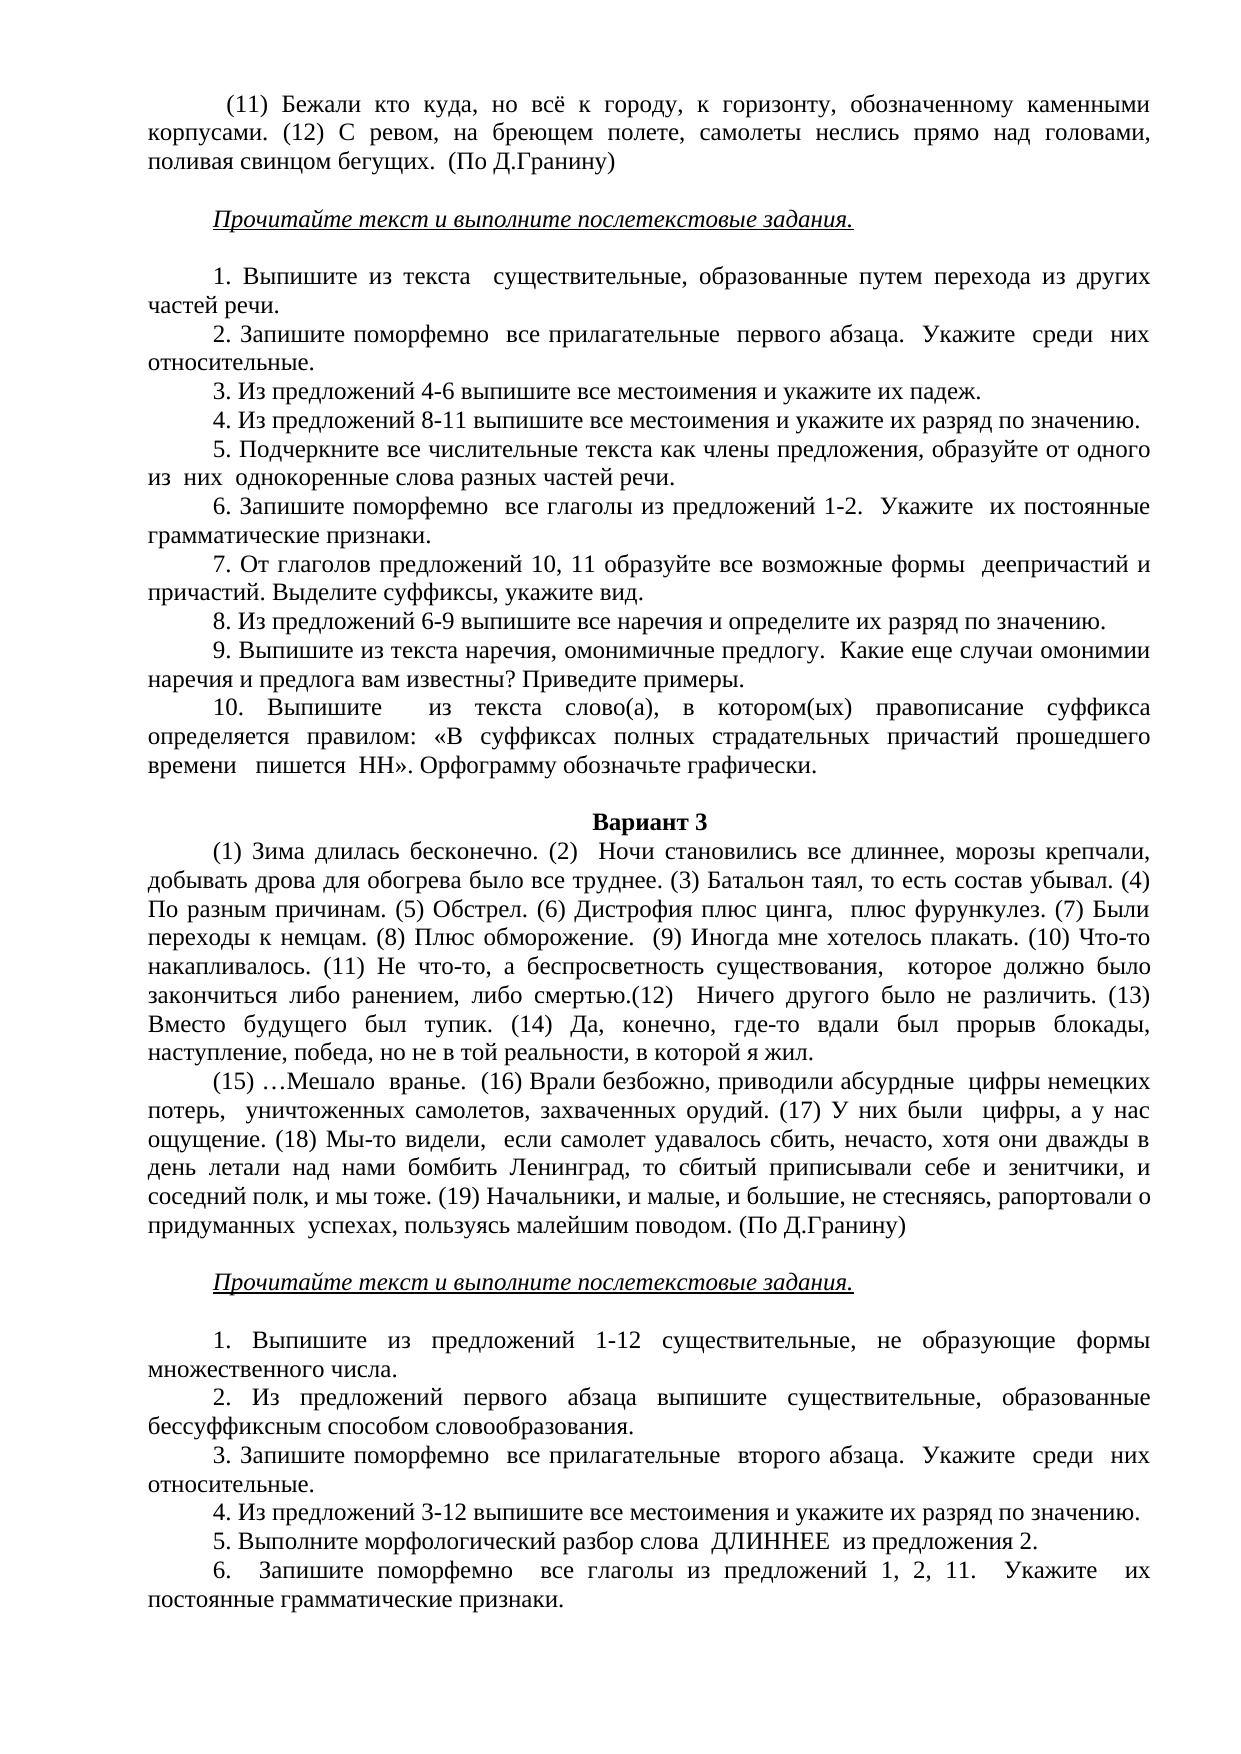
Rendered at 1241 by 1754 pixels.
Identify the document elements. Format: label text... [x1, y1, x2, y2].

text Вариант 3 [148, 807, 1152, 836]
text 8. Из предложений 6-9 выпишите все наречия и определите их разряд по значению. [148, 606, 1152, 635]
text (11) Бежали кто куда, но всё к городу, к горизонту, обозначенному каменными корпусами. (12) С ревом, на бреющем полете, самолеты неслись прямо над головами, поливая свинцом бегущих. (По Д.Гранину) [148, 89, 1152, 175]
text 2. Запишите поморфемно все прилагательные первого абзаца. Укажите среди них относительные. [148, 319, 1152, 376]
text (15) …Мешало вранье. (16) Врали безбожно, приводили абсурдные цифры немецких потерь, уничтоженных самолетов, захваченных орудий. (17) У них были цифры, а у нас ощущение. (18) Мы-то видели, если самолет удавалось сбить, нечасто, хотя они дважды в день летали над нами бомбить Ленинград, то сбитый приписывали себе и зенитчики, и соседний полк, и мы тоже. (19) Начальники, и малые, и большие, не стесняясь, рапортовали о придуманных успехах, пользуясь малейшим поводом. (По Д.Гранину) [148, 1066, 1152, 1239]
text 7. От глаголов предложений 10, 11 образуйте все возможные формы деепричастий и причастий. Выделите суффиксы, укажите вид. [148, 549, 1152, 606]
text 4. Из предложений 8-11 выпишите все местоимения и укажите их разряд по значению. [148, 405, 1152, 434]
text 9. Выпишите из текста наречия, омонимичные предлогу. Какие еще случаи омонимии наречия и предлога вам известны? Приведите примеры. [148, 635, 1152, 692]
text 4. Из предложений 3-12 выпишите все местоимения и укажите их разряд по значению. [148, 1497, 1152, 1526]
text 3. Из предложений 4-6 выпишите все местоимения и укажите их падеж. [148, 376, 1152, 405]
text 1. Выпишите из предложений 1-12 существительные, не образующие формы множественного числа. [148, 1325, 1152, 1382]
text 5. Выполните морфологический разбор слова ДЛИННЕЕ из предложения 2. [148, 1526, 1152, 1555]
text 1. Выпишите из текста существительные, образованные путем перехода из других частей речи. [148, 261, 1152, 319]
text Прочитайте текст и выполните послетекстовые задания. [148, 1267, 1152, 1296]
text 3. Запишите поморфемно все прилагательные второго абзаца. Укажите среди них относительные. [148, 1440, 1152, 1497]
text 6. Запишите поморфемно все глаголы из предложений 1-2. Укажите их постоянные грамматические признаки. [148, 491, 1152, 549]
text 10. Выпишите из текста слово(а), в котором(ых) правописание суффикса определяется правилом: «В суффиксах полных страдательных причастий прошедшего времени пишется НН». Орфограмму обозначьте графически. [148, 692, 1152, 779]
text (1) Зима длилась бесконечно. (2) Ночи становились все длиннее, морозы крепчали, добывать дрова для обогрева было все труднее. (3) Батальон таял, то есть состав убывал. (4) По разным причинам. (5) Обстрел. (6) Дистрофия плюс цинга, плюс фурункулез. (7) Были переходы к немцам. (8) Плюс обморожение. (9) Иногда мне хотелось плакать. (10) Что-то накапливалось. (11) Не что-то, а беспросветность существования, которое должно было закончиться либо ранением, либо смертью.(12) Ничего другого было не различить. (13) Вместо будущего был тупик. (14) Да, конечно, где-то вдали был прорыв блокады, наступление, победа, но не в той реальности, в которой я жил. [148, 836, 1152, 1066]
text 2. Из предложений первого абзаца выпишите существительные, образованные бессуффиксным способом словообразования. [148, 1382, 1152, 1440]
text Прочитайте текст и выполните послетекстовые задания. [148, 204, 1152, 232]
text 5. Подчеркните все числительные текста как члены предложения, образуйте от одного из них однокоренные слова разных частей речи. [148, 434, 1152, 491]
text 6. Запишите поморфемно все глаголы из предложений 1, 2, 11. Укажите их постоянные грамматические признаки. [148, 1555, 1152, 1612]
